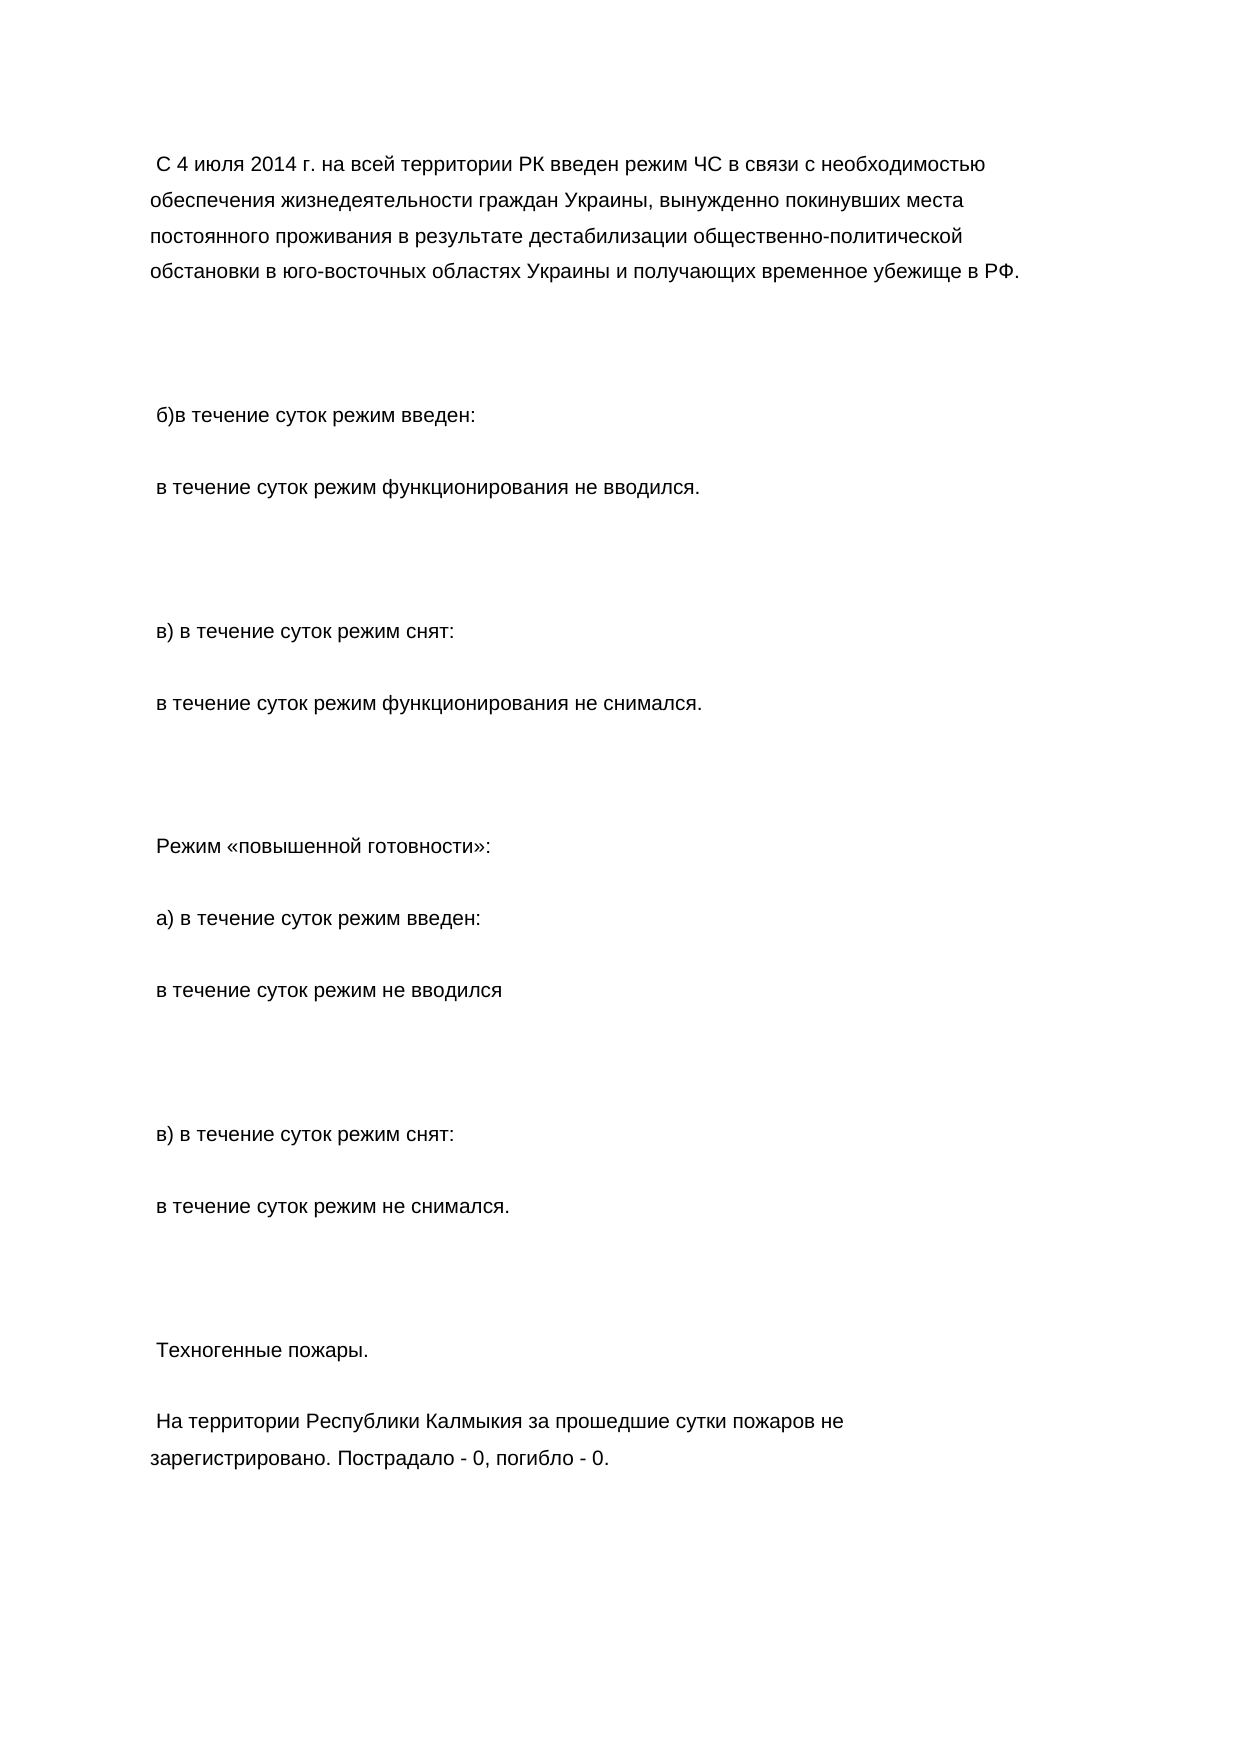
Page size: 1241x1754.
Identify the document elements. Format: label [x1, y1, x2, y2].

table_cell [140, 150, 1078, 1577]
